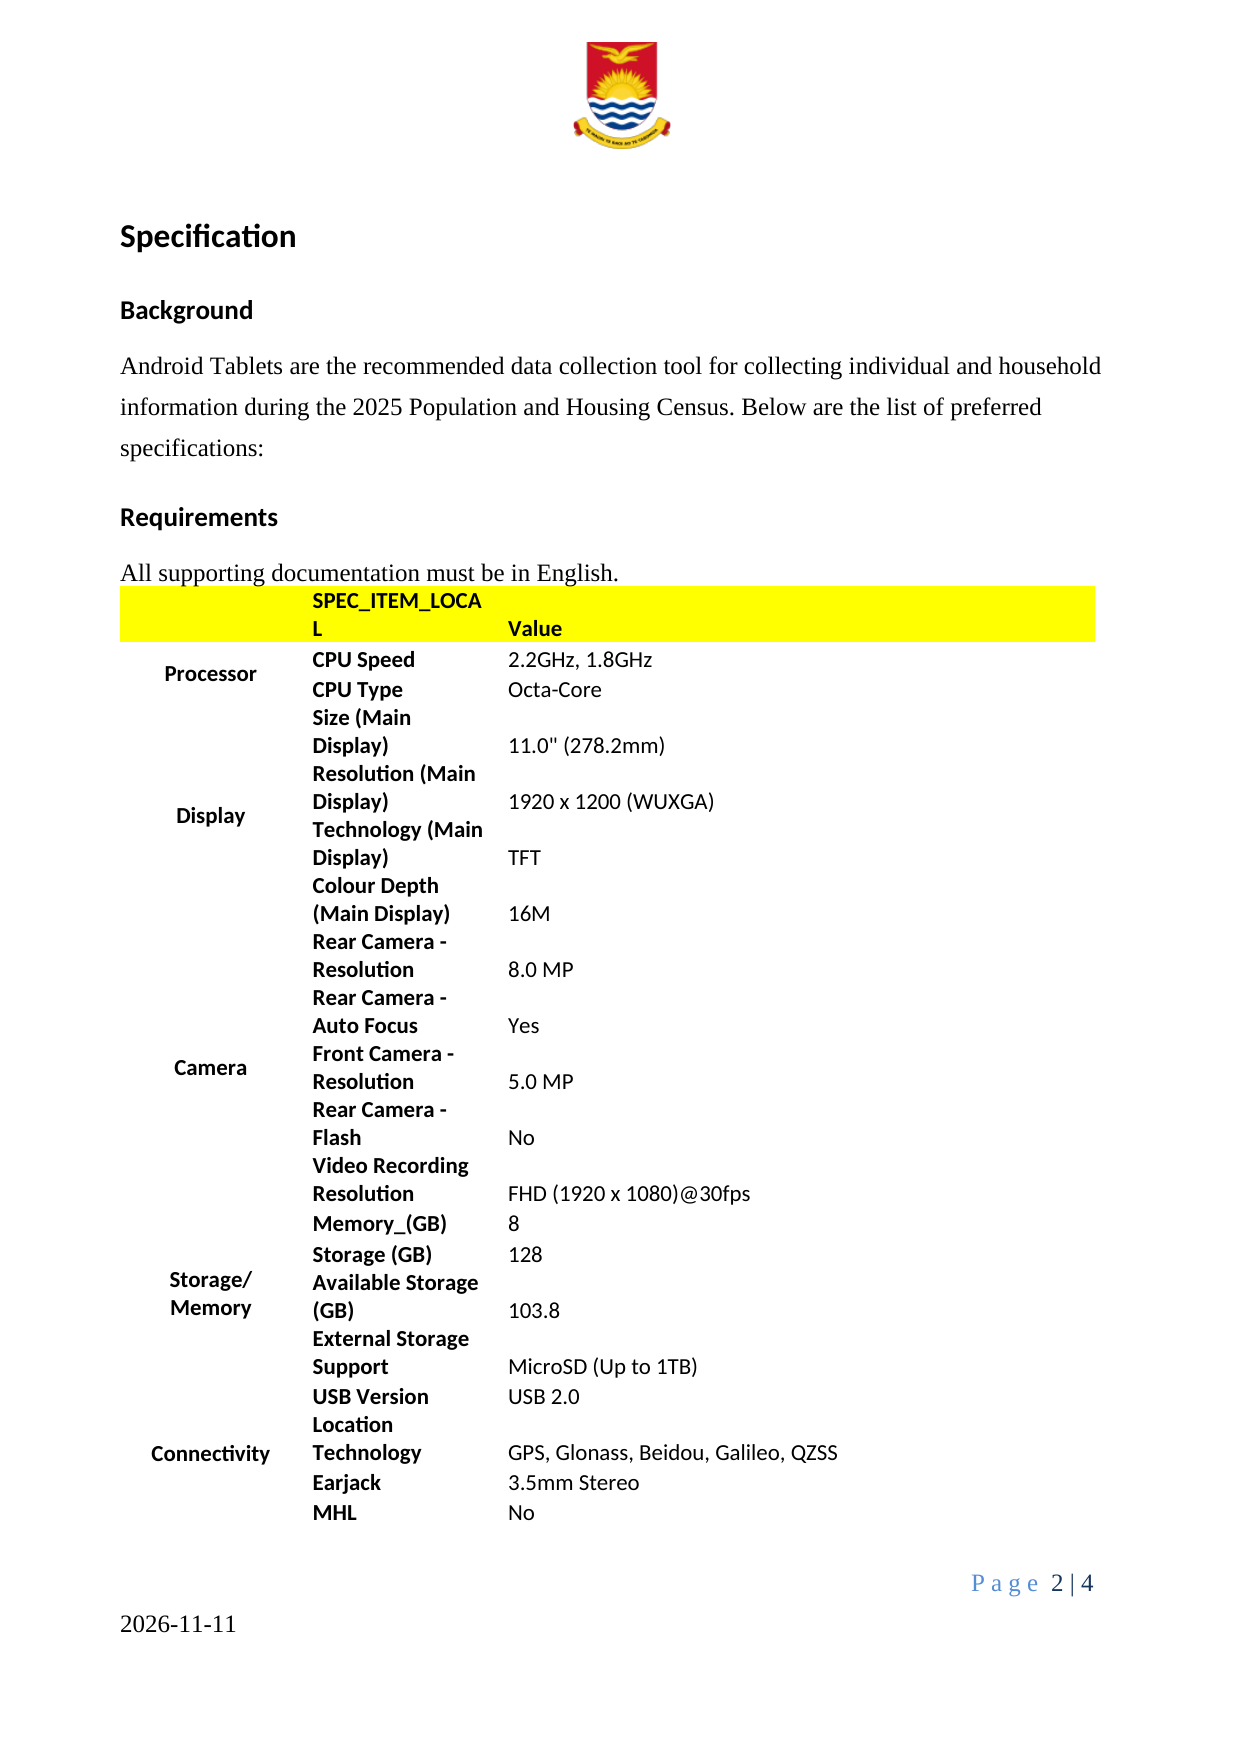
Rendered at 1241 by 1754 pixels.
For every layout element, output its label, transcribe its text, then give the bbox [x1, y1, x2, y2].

text specifications: [120, 433, 1120, 462]
table_header [120, 586, 301, 642]
table_cell Resolution (Main Display) [301, 759, 497, 815]
table_cell CPU Type [301, 673, 497, 703]
table_cell Colour Depth (Main Display) [301, 871, 497, 927]
table_cell Earjack [301, 1466, 497, 1496]
table_cell 8 [497, 1207, 1095, 1237]
table_cell No [497, 1095, 1095, 1151]
table_cell Storage (GB) [301, 1238, 497, 1268]
table_cell 16M [497, 871, 1095, 927]
table_cell 11.0" (278.2mm) [497, 703, 1095, 759]
table_cell Connectivity [120, 1380, 301, 1526]
table_cell Memory_(GB) [301, 1207, 497, 1237]
table_header Value [497, 586, 1095, 642]
table_cell 1920 x 1200 (WUXGA) [497, 759, 1095, 815]
table_cell Location Technology [301, 1410, 497, 1466]
table_cell 2.2GHz, 1.8GHz [497, 643, 1095, 673]
table_cell 5.0 MP [497, 1039, 1095, 1095]
table_cell Camera [120, 927, 301, 1207]
table_cell Display [120, 703, 301, 927]
picture [573, 42, 671, 149]
table_cell Video Recording Resolution [301, 1151, 497, 1207]
table_cell External Storage Support [301, 1324, 497, 1380]
table_cell Size (Main Display) [301, 703, 497, 759]
table_cell Technology (Main Display) [301, 815, 497, 871]
table_cell Rear Camera - Auto Focus [301, 983, 497, 1039]
text information during the 2025 Population and Housing Census. Below are the list of preferred [120, 392, 1120, 421]
table_cell Front Camera - Resolution [301, 1039, 497, 1095]
table_cell CPU Speed [301, 643, 497, 673]
table_cell Storage/Memory [120, 1207, 301, 1380]
text All supporting documentation must be in English. [120, 558, 1120, 586]
table_cell Available Storage (GB) [301, 1268, 497, 1324]
table_header SPEC_ITEM_LOCAL [301, 586, 497, 642]
table_cell MHL [301, 1496, 497, 1526]
table_cell 128 [497, 1238, 1095, 1268]
table_cell TFT [497, 815, 1095, 871]
table_cell 8.0 MP [497, 927, 1095, 983]
table_cell Yes [497, 983, 1095, 1039]
subtitle Requirements [120, 500, 1120, 533]
subtitle Specification [120, 215, 1120, 255]
table_cell 103.8 [497, 1268, 1095, 1324]
subtitle Background [120, 293, 1120, 326]
table_cell Octa-Core [497, 673, 1095, 703]
table_cell Rear Camera - Resolution [301, 927, 497, 983]
table_cell GPS, Glonass, Beidou, Galileo, QZSS [497, 1410, 1095, 1466]
table_cell No [497, 1496, 1095, 1526]
table_cell FHD (1920 x 1080)@30fps [497, 1151, 1095, 1207]
table_cell USB Version [301, 1380, 497, 1410]
text Android Tablets are the recommended data collection tool for collecting individual and household [120, 351, 1120, 380]
table_cell MicroSD (Up to 1TB) [497, 1324, 1095, 1380]
table_cell USB 2.0 [497, 1380, 1095, 1410]
table_cell Rear Camera - Flash [301, 1095, 497, 1151]
table_cell Processor [120, 643, 301, 703]
table_cell 3.5mm Stereo [497, 1466, 1095, 1496]
